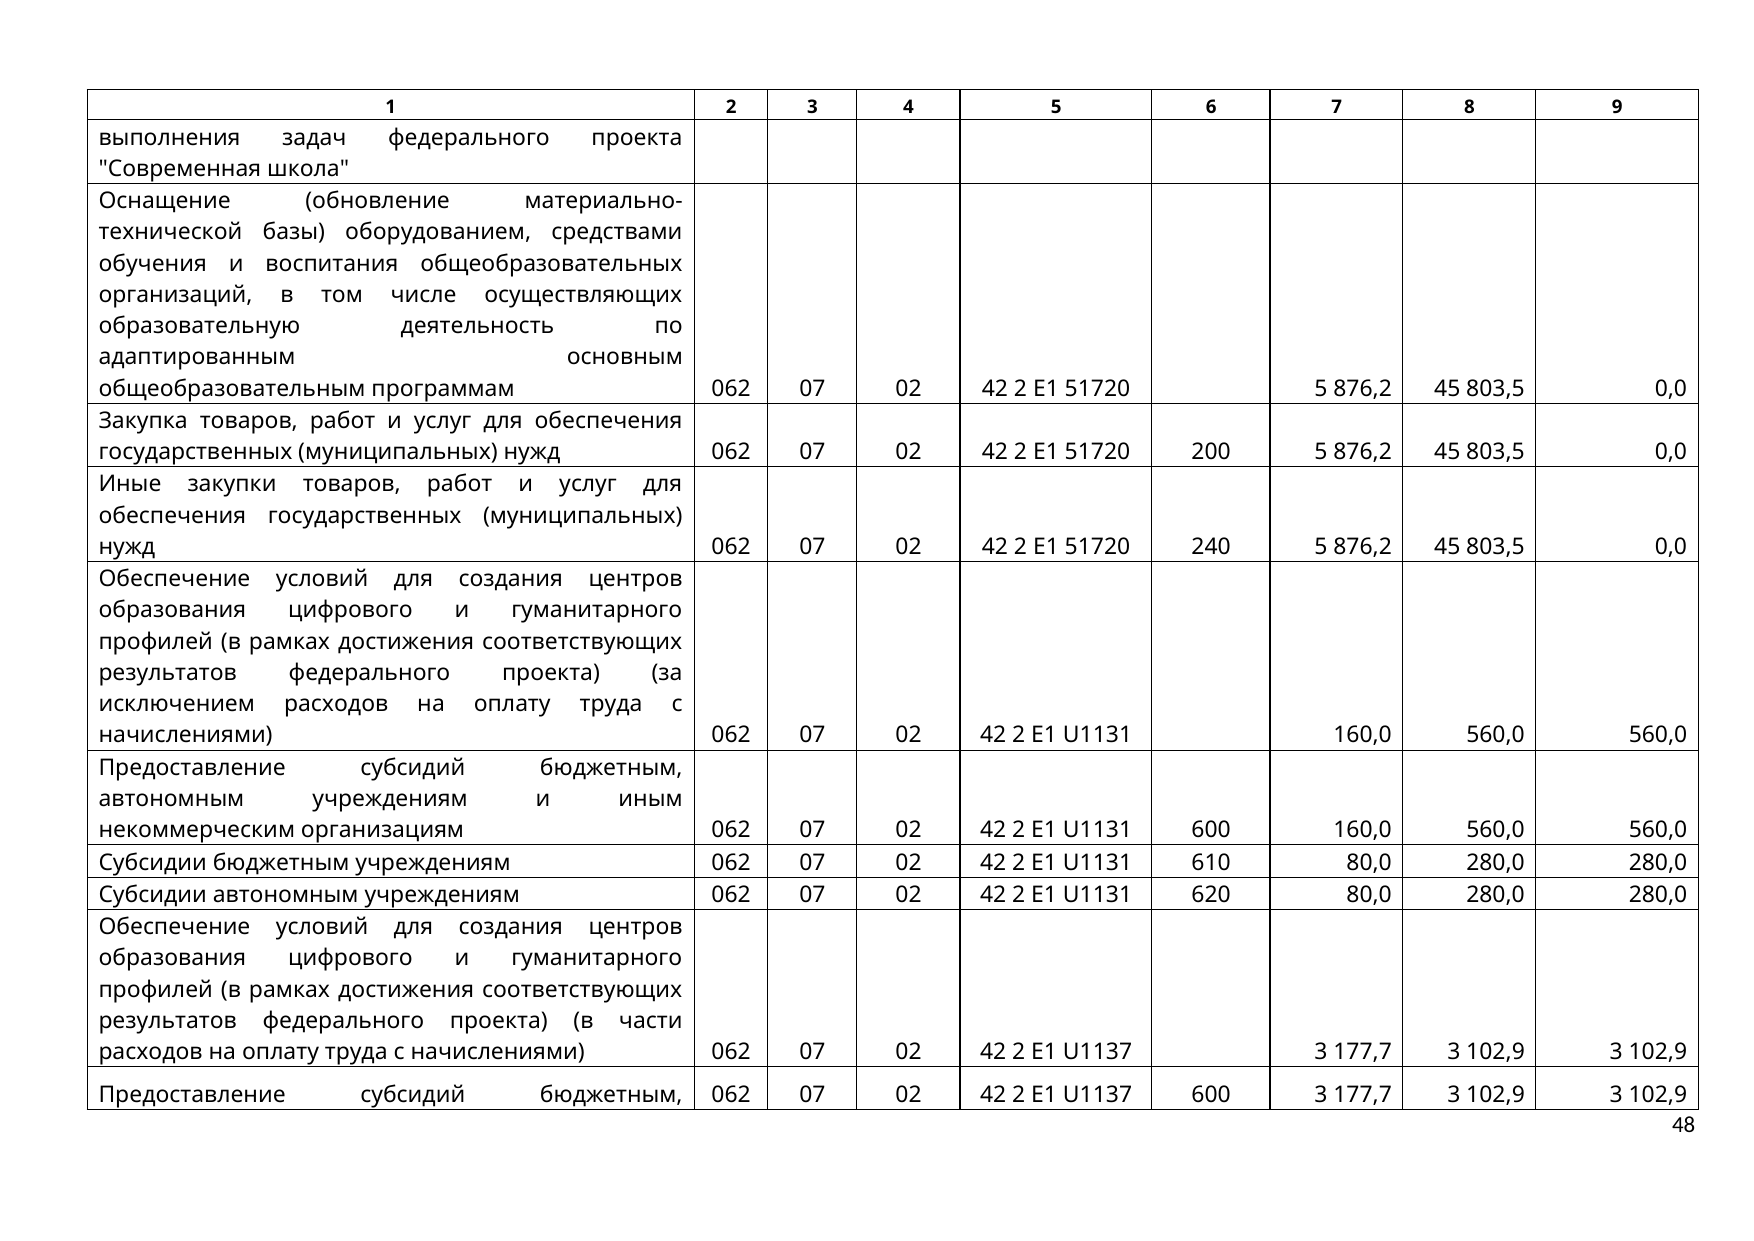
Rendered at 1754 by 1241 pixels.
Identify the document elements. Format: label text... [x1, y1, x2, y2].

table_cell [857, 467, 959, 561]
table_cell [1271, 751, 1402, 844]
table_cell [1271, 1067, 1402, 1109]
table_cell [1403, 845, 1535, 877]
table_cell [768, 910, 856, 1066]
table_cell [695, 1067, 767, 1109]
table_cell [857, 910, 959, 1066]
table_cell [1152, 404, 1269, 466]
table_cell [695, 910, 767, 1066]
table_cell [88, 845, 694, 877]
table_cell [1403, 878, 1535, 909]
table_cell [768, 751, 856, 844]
table_header 4 [857, 90, 959, 119]
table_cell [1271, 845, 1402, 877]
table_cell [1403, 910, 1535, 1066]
table_header 7 [1271, 90, 1402, 119]
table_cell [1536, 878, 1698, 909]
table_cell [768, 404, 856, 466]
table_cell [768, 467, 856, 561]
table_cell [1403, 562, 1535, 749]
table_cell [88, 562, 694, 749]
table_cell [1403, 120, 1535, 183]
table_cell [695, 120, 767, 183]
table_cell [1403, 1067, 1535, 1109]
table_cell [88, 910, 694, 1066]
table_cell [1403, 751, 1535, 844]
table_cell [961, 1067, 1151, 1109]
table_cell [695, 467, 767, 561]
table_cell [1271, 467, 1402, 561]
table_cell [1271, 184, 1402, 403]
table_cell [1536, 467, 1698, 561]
table_header 5 [961, 90, 1151, 119]
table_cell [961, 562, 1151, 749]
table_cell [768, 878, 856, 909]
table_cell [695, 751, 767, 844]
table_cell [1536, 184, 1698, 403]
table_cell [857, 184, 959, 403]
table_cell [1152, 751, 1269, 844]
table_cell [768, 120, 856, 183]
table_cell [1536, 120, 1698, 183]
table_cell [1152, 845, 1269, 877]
table_header 8 [1403, 90, 1535, 119]
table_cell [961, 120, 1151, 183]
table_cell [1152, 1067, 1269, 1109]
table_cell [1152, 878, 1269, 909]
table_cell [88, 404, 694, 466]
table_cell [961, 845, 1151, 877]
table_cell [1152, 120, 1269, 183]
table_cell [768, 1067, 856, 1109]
table_header 3 [768, 90, 856, 119]
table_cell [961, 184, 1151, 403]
table_header 9 [1536, 90, 1698, 119]
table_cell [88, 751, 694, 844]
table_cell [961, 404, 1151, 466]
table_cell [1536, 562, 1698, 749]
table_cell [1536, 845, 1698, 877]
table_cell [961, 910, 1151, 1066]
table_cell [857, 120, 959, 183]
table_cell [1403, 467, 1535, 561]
table_header 1 [88, 90, 694, 119]
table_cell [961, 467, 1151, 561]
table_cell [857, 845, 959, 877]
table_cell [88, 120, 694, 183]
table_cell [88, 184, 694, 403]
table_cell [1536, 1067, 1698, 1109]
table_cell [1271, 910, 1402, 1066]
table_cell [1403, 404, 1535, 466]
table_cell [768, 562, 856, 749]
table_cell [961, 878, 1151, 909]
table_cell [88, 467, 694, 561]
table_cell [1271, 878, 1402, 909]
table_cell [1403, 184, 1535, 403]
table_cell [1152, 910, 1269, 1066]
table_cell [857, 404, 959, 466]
table_header 2 [695, 90, 767, 119]
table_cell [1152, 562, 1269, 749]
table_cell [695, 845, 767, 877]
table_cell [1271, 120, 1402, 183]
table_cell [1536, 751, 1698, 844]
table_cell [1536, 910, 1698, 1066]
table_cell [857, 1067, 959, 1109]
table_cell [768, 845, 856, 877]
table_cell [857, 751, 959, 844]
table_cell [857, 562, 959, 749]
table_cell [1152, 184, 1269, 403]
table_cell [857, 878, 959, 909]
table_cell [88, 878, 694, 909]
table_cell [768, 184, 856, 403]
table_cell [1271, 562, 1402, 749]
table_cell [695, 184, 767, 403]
table_header 6 [1152, 90, 1269, 119]
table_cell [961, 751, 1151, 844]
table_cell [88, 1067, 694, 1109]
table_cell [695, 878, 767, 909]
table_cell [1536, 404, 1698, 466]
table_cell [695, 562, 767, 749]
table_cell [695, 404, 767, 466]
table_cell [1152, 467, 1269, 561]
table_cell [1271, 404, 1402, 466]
